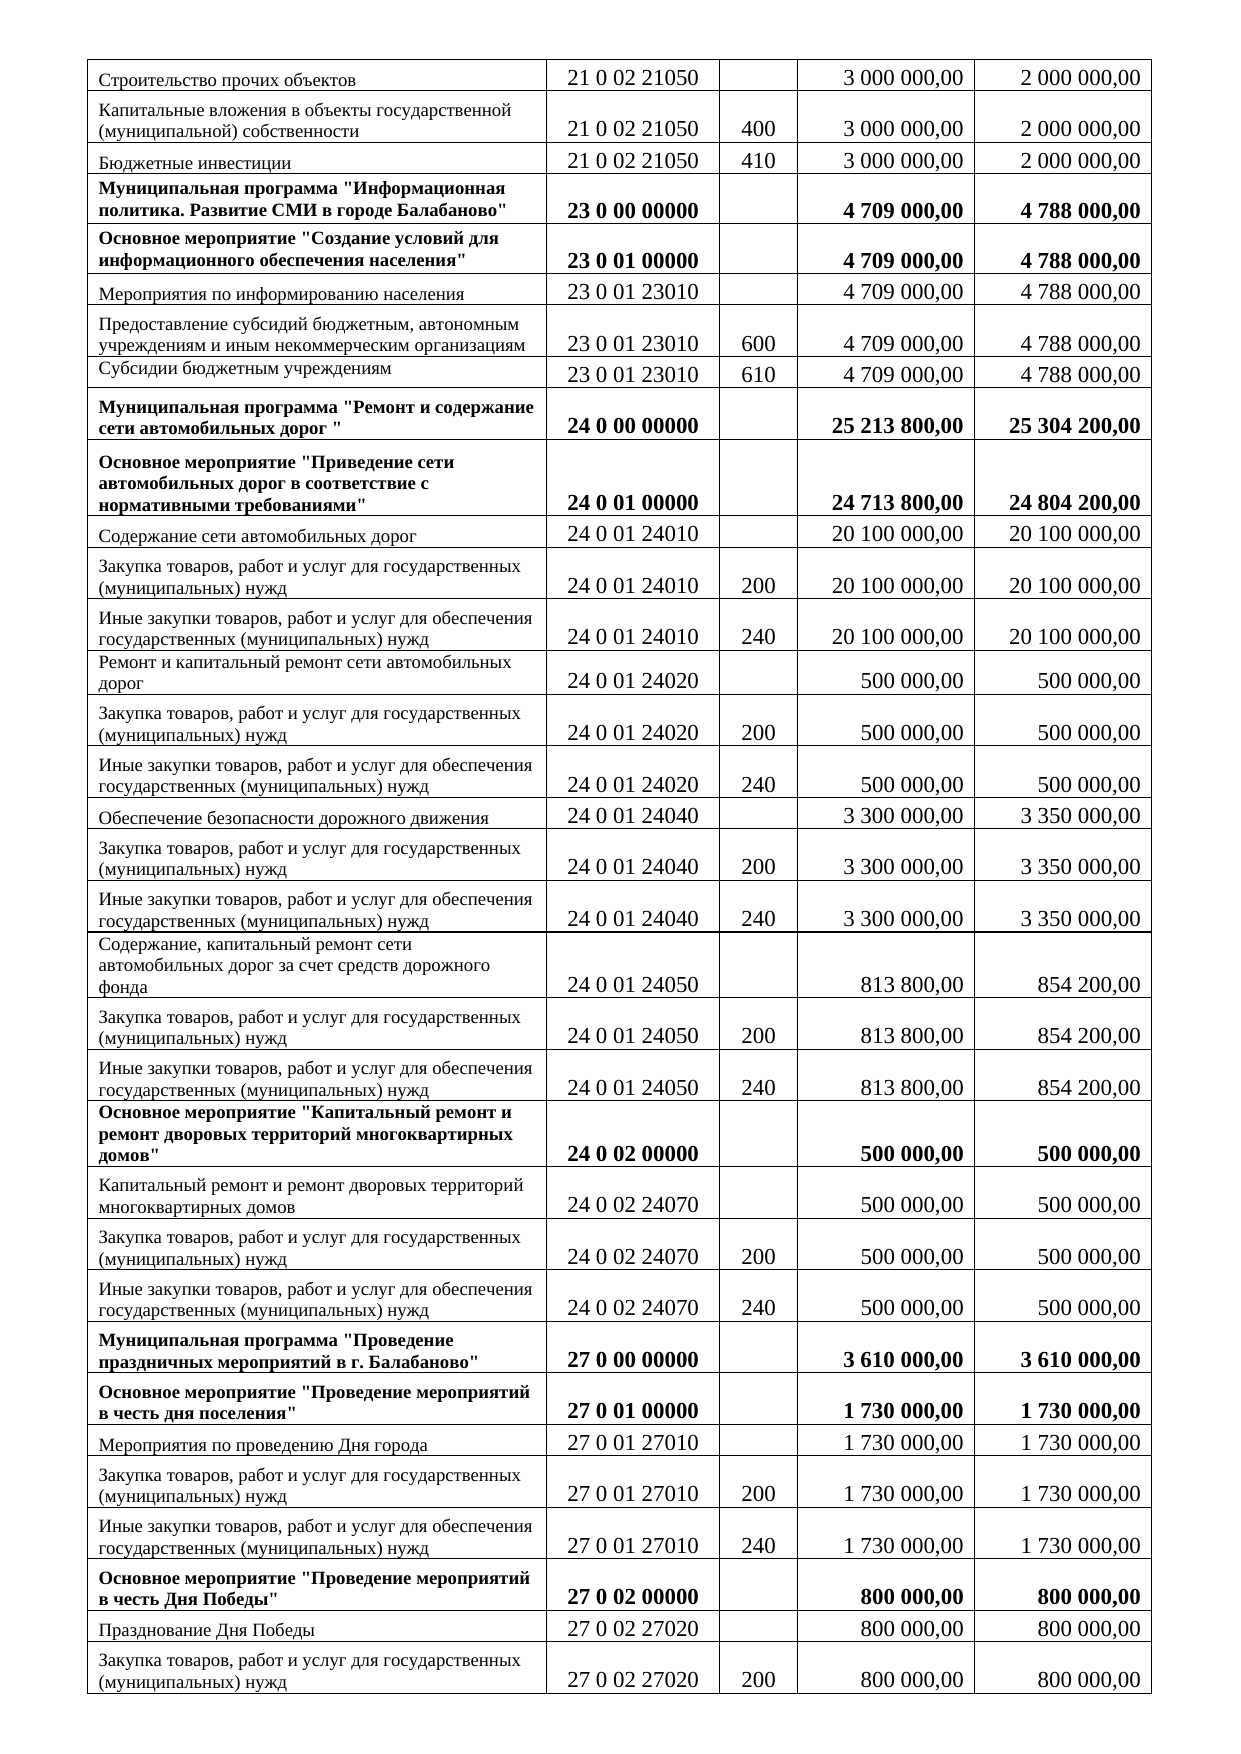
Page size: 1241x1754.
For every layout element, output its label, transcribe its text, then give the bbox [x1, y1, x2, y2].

table_cell 4 788 000,00 [975, 305, 1151, 356]
table_cell 800 000,00 [798, 1642, 974, 1692]
table_cell 240 [720, 599, 797, 650]
table_cell Закупка товаров, работ и услуг для государственных (муниципальных) нужд [88, 1219, 546, 1269]
table_cell 610 [720, 357, 797, 387]
table_cell Строительство прочих объектов [88, 60, 546, 90]
table_cell 27 0 02 00000 [547, 1559, 719, 1610]
table_cell 500 000,00 [798, 1167, 974, 1217]
table_cell [720, 388, 797, 439]
table_cell 1 730 000,00 [798, 1508, 974, 1558]
table_cell Мероприятия по информированию населения [88, 274, 546, 304]
table_cell 3 000 000,00 [798, 60, 974, 90]
table_cell 24 0 00 00000 [547, 388, 719, 439]
table_cell [720, 1373, 797, 1424]
table_cell Иные закупки товаров, работ и услуг для обеспечения государственных (муниципальных) нужд [88, 881, 546, 931]
table_cell 813 800,00 [798, 933, 974, 997]
table_cell 500 000,00 [975, 1219, 1151, 1269]
table_cell 4 709 000,00 [798, 357, 974, 387]
table_cell 23 0 01 00000 [547, 224, 719, 273]
table_cell Предоставление субсидий бюджетным, автономным учреждениям и иным некоммерческим организациям [88, 305, 546, 356]
table_cell 800 000,00 [798, 1559, 974, 1610]
table_cell Ремонт и капитальный ремонт сети автомобильных дорог [88, 651, 546, 694]
table_cell 240 [720, 1050, 797, 1100]
table_cell [720, 60, 797, 90]
table_cell 3 350 000,00 [975, 798, 1151, 828]
table_cell Иные закупки товаров, работ и услуг для обеспечения государственных (муниципальных) нужд [88, 1050, 546, 1100]
table_cell 4 788 000,00 [975, 174, 1151, 223]
table_cell 24 0 01 24040 [547, 881, 719, 931]
table_cell Основное мероприятие "Капитальный ремонт и ремонт дворовых территорий многоквартирных домов" [88, 1101, 546, 1166]
table_cell Закупка товаров, работ и услуг для государственных (муниципальных) нужд [88, 829, 546, 880]
table_cell Основное мероприятие "Проведение мероприятий в честь Дня Победы" [88, 1559, 546, 1610]
table_cell 3 000 000,00 [798, 143, 974, 173]
table_cell 24 0 02 24070 [547, 1167, 719, 1217]
table_cell 4 788 000,00 [975, 224, 1151, 273]
table_cell 20 100 000,00 [975, 516, 1151, 547]
table_cell Иные закупки товаров, работ и услуг для обеспечения государственных (муниципальных) нужд [88, 1508, 546, 1558]
table_cell 23 0 00 00000 [547, 174, 719, 223]
table_cell 240 [720, 1270, 797, 1321]
table_cell [720, 516, 797, 547]
table_cell [720, 1167, 797, 1217]
table_cell 500 000,00 [798, 1270, 974, 1321]
table_cell 1 730 000,00 [975, 1425, 1151, 1455]
table_cell Закупка товаров, работ и услуг для государственных (муниципальных) нужд [88, 548, 546, 598]
table_cell 24 0 01 24020 [547, 746, 719, 797]
table_cell 24 804 200,00 [975, 440, 1151, 515]
table_cell Мероприятия по проведению Дня города [88, 1425, 546, 1455]
table_cell 21 0 02 21050 [547, 143, 719, 173]
table_cell 23 0 01 23010 [547, 274, 719, 304]
table_cell 3 300 000,00 [798, 881, 974, 931]
table_cell 1 730 000,00 [798, 1456, 974, 1507]
table_cell 200 [720, 1219, 797, 1269]
table_cell 21 0 02 21050 [547, 91, 719, 142]
table_cell 800 000,00 [975, 1642, 1151, 1692]
table_cell 3 300 000,00 [798, 829, 974, 880]
table_cell 200 [720, 829, 797, 880]
table_cell 4 709 000,00 [798, 224, 974, 273]
table_cell Празднование Дня Победы [88, 1611, 546, 1641]
table_cell 500 000,00 [975, 1101, 1151, 1166]
table_cell [720, 1559, 797, 1610]
table_cell [720, 274, 797, 304]
table_cell 1 730 000,00 [975, 1456, 1151, 1507]
table_cell 20 100 000,00 [975, 548, 1151, 598]
table_cell Закупка товаров, работ и услуг для государственных (муниципальных) нужд [88, 695, 546, 745]
table_cell 4 709 000,00 [798, 305, 974, 356]
table_cell 25 304 200,00 [975, 388, 1151, 439]
table_cell Иные закупки товаров, работ и услуг для обеспечения государственных (муниципальных) нужд [88, 1270, 546, 1321]
table_cell Закупка товаров, работ и услуг для государственных (муниципальных) нужд [88, 998, 546, 1049]
table_cell 27 0 00 00000 [547, 1322, 719, 1372]
table_cell 20 100 000,00 [798, 599, 974, 650]
table_cell 24 0 01 24050 [547, 998, 719, 1049]
table_cell [720, 1425, 797, 1455]
table_cell 24 0 01 24050 [547, 1050, 719, 1100]
table_cell Обеспечение безопасности дорожного движения [88, 798, 546, 828]
table_cell 240 [720, 1508, 797, 1558]
table_cell 240 [720, 881, 797, 931]
table_cell 4 788 000,00 [975, 357, 1151, 387]
table_cell 24 0 02 24070 [547, 1219, 719, 1269]
table_cell 2 000 000,00 [975, 60, 1151, 90]
table_cell 24 0 01 24020 [547, 695, 719, 745]
table_cell 24 0 02 24070 [547, 1270, 719, 1321]
table_cell 20 100 000,00 [798, 516, 974, 547]
table_cell 4 709 000,00 [798, 174, 974, 223]
table_cell [720, 1322, 797, 1372]
table_cell 500 000,00 [798, 651, 974, 694]
table_cell 24 0 01 00000 [547, 440, 719, 515]
table_cell 27 0 02 27020 [547, 1642, 719, 1692]
table_cell 24 0 01 24020 [547, 651, 719, 694]
table_cell 4 709 000,00 [798, 274, 974, 304]
table_cell 500 000,00 [798, 1219, 974, 1269]
table_cell 3 350 000,00 [975, 829, 1151, 880]
table_cell 854 200,00 [975, 933, 1151, 997]
table_cell 500 000,00 [975, 651, 1151, 694]
table_cell 500 000,00 [798, 1101, 974, 1166]
table_cell 3 350 000,00 [975, 881, 1151, 931]
table_cell [720, 1611, 797, 1641]
table_cell 1 730 000,00 [975, 1373, 1151, 1424]
table_cell 200 [720, 548, 797, 598]
table_cell 27 0 01 27010 [547, 1456, 719, 1507]
table_cell 20 100 000,00 [798, 548, 974, 598]
table_cell 25 213 800,00 [798, 388, 974, 439]
table_cell 3 300 000,00 [798, 798, 974, 828]
table_cell 27 0 01 27010 [547, 1425, 719, 1455]
table_cell 3 610 000,00 [798, 1322, 974, 1372]
table_cell [720, 224, 797, 273]
table_cell 400 [720, 91, 797, 142]
table_cell [720, 651, 797, 694]
table_cell 854 200,00 [975, 1050, 1151, 1100]
table_cell 21 0 02 21050 [547, 60, 719, 90]
table_cell 4 788 000,00 [975, 274, 1151, 304]
table_cell 1 730 000,00 [798, 1425, 974, 1455]
table_cell 24 0 01 24010 [547, 599, 719, 650]
table_cell Основное мероприятие "Приведение сети автомобильных дорог в соответствие с нормативными требованиями" [88, 440, 546, 515]
table_cell Иные закупки товаров, работ и услуг для обеспечения государственных (муниципальных) нужд [88, 599, 546, 650]
table_cell 23 0 01 23010 [547, 305, 719, 356]
table_cell 24 0 01 24040 [547, 829, 719, 880]
table_cell 813 800,00 [798, 998, 974, 1049]
table_cell 24 0 01 24010 [547, 548, 719, 598]
table_cell 240 [720, 746, 797, 797]
table_cell Основное мероприятие "Проведение мероприятий в честь дня поселения" [88, 1373, 546, 1424]
table_cell 27 0 01 00000 [547, 1373, 719, 1424]
table_cell 24 0 01 24040 [547, 798, 719, 828]
table_cell 410 [720, 143, 797, 173]
table_cell 3 000 000,00 [798, 91, 974, 142]
table_cell 800 000,00 [798, 1611, 974, 1641]
table_cell 20 100 000,00 [975, 599, 1151, 650]
table_cell 200 [720, 998, 797, 1049]
table_cell [720, 933, 797, 997]
table_cell Закупка товаров, работ и услуг для государственных (муниципальных) нужд [88, 1642, 546, 1692]
table_cell Капитальный ремонт и ремонт дворовых территорий многоквартирных домов [88, 1167, 546, 1217]
table_cell [720, 1101, 797, 1166]
table_cell 500 000,00 [975, 695, 1151, 745]
table_cell Содержание, капитальный ремонт сети автомобильных дорог за счет средств дорожного фонда [88, 933, 546, 997]
table_cell 800 000,00 [975, 1611, 1151, 1641]
table_cell 23 0 01 23010 [547, 357, 719, 387]
table_cell 24 713 800,00 [798, 440, 974, 515]
table_cell 2 000 000,00 [975, 143, 1151, 173]
table_cell 3 610 000,00 [975, 1322, 1151, 1372]
table_cell 200 [720, 1456, 797, 1507]
table_cell 813 800,00 [798, 1050, 974, 1100]
table_cell 500 000,00 [975, 1167, 1151, 1217]
table_cell 24 0 02 00000 [547, 1101, 719, 1166]
table_cell [720, 440, 797, 515]
table_cell 200 [720, 695, 797, 745]
table_cell Муниципальная программа "Проведение праздничных мероприятий в г. Балабаново" [88, 1322, 546, 1372]
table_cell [88, 91, 546, 142]
table_cell 600 [720, 305, 797, 356]
table_cell 500 000,00 [798, 695, 974, 745]
table_cell Муниципальная программа "Ремонт и содержание сети автомобильных дорог " [88, 388, 546, 439]
table_cell Содержание сети автомобильных дорог [88, 516, 546, 547]
table_cell 24 0 01 24010 [547, 516, 719, 547]
table_cell Основное мероприятие "Создание условий для информационного обеспечения населения" [88, 224, 546, 273]
table_cell Субсидии бюджетным учреждениям [88, 357, 546, 387]
table_cell Бюджетные инвестиции [88, 143, 546, 173]
table_cell 500 000,00 [798, 746, 974, 797]
table_cell Закупка товаров, работ и услуг для государственных (муниципальных) нужд [88, 1456, 546, 1507]
table_cell 500 000,00 [975, 746, 1151, 797]
table_cell 500 000,00 [975, 1270, 1151, 1321]
table_cell 800 000,00 [975, 1559, 1151, 1610]
table_cell [720, 798, 797, 828]
table_cell 27 0 02 27020 [547, 1611, 719, 1641]
table_cell 27 0 01 27010 [547, 1508, 719, 1558]
table_cell Иные закупки товаров, работ и услуг для обеспечения государственных (муниципальных) нужд [88, 746, 546, 797]
table_cell 24 0 01 24050 [547, 933, 719, 997]
table_cell 1 730 000,00 [975, 1508, 1151, 1558]
table_cell 854 200,00 [975, 998, 1151, 1049]
table_cell 200 [720, 1642, 797, 1692]
table_cell [720, 174, 797, 223]
table_cell Муниципальная программа "Информационная политика. Развитие СМИ в городе Балабаново" [88, 174, 546, 223]
table_cell 1 730 000,00 [798, 1373, 974, 1424]
table_cell 2 000 000,00 [975, 91, 1151, 142]
